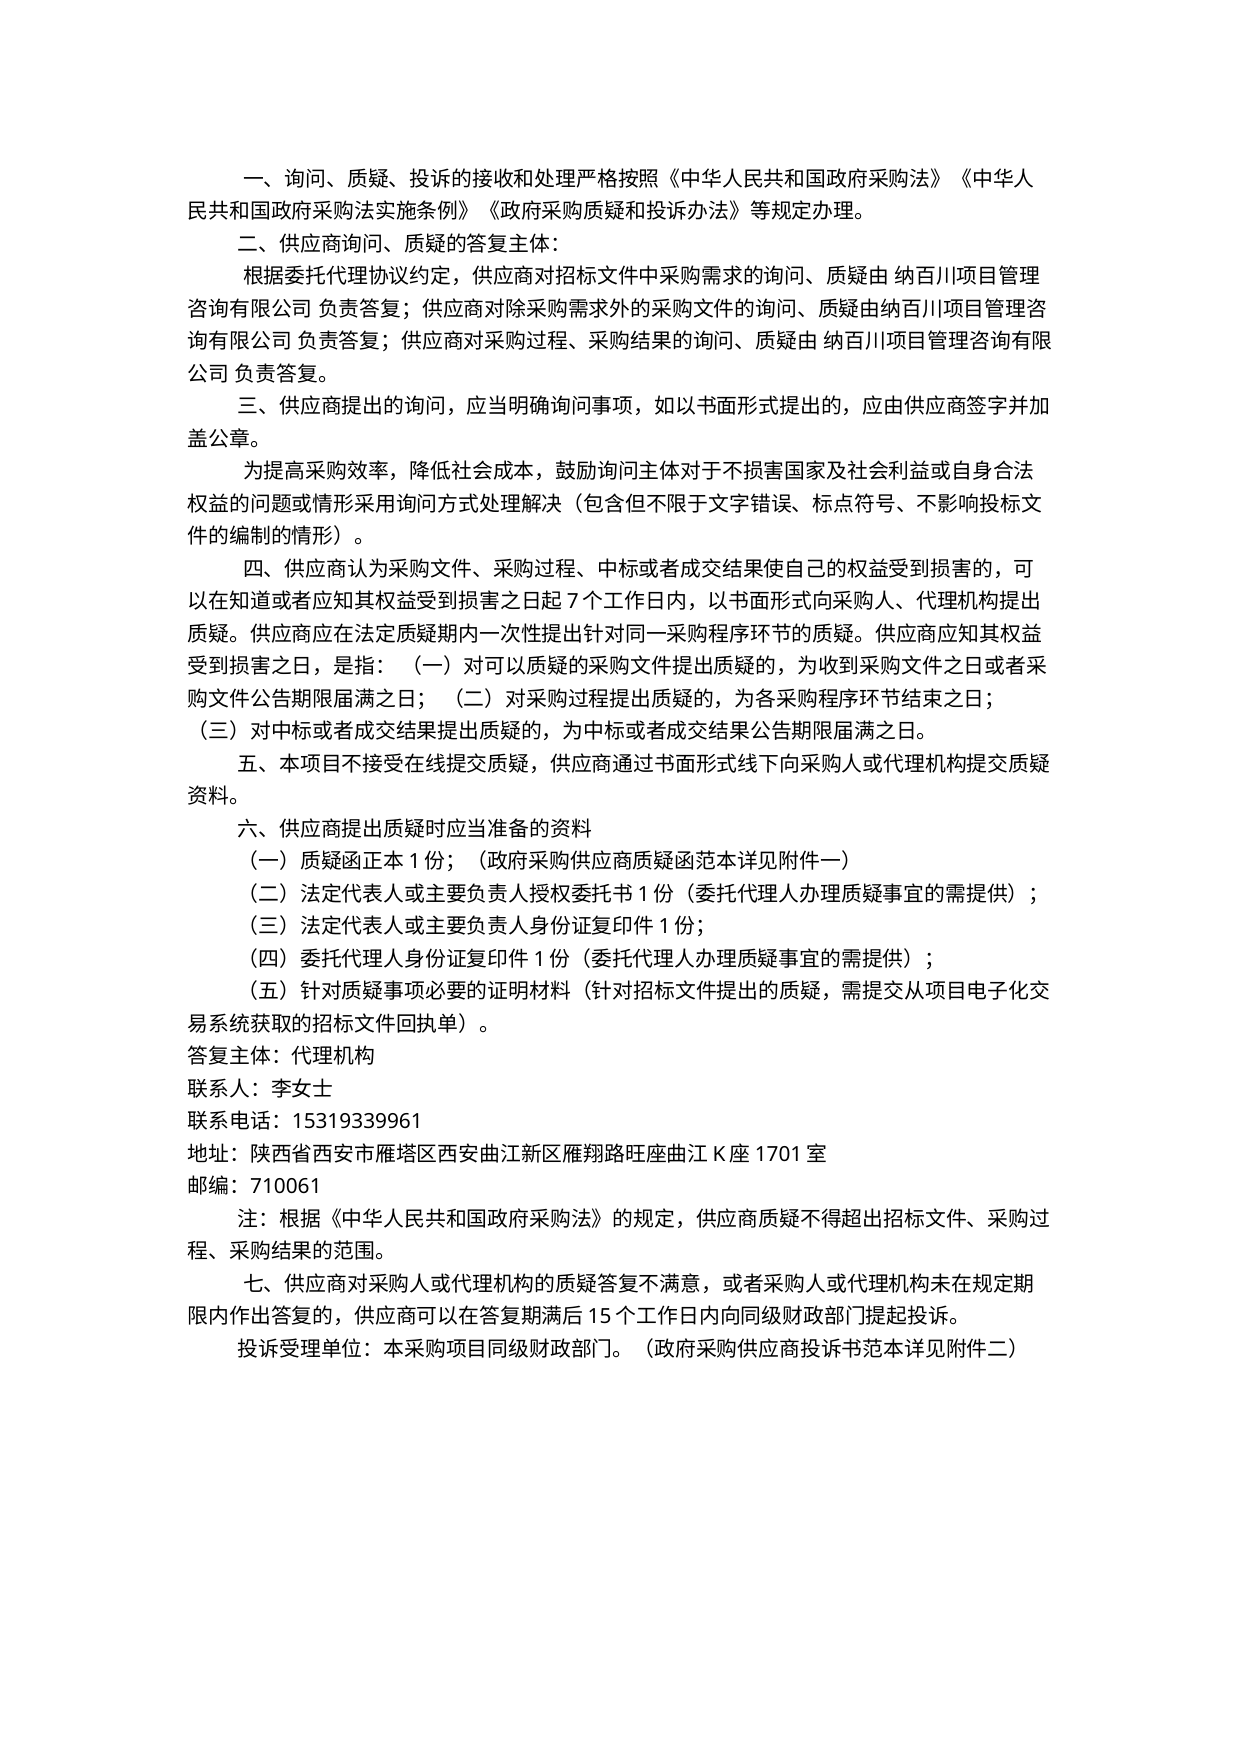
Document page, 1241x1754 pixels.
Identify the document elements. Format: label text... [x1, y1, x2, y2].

text 七、供应商对采购人或代理机构的质疑答复不满意，或者采购人或代理机构未在规定期限内作出答复的，供应商可以在答复期满后15个工作日内向同级财政部门提起投诉。 [187, 1267, 1053, 1332]
text 六、供应商提出质疑时应当准备的资料 [187, 812, 1053, 844]
text （二）法定代表人或主要负责人授权委托书1份（委托代理人办理质疑事宜的需提供）； [187, 877, 1053, 909]
text 为提高采购效率，降低社会成本，鼓励询问主体对于不损害国家及社会利益或自身合法权益的问题或情形采用询问方式处理解决（包含但不限于文字错误、标点符号、不影响投标文件的编制的情形）。 [187, 454, 1053, 552]
text 联系人：李女士 [187, 1072, 1053, 1104]
text 答复主体：代理机构 [187, 1039, 1053, 1072]
text （四）委托代理人身份证复印件1份（委托代理人办理质疑事宜的需提供）； [187, 942, 1053, 974]
text 根据委托代理协议约定，供应商对招标文件中采购需求的询问、质疑由 纳百川项目管理咨询有限公司 负责答复；供应商对除采购需求外的采购文件的询问、质疑由纳百川项目管理咨询有限公司 负责答复；供应商对采购过程、采购结果的询问、质疑由 纳百川项目管理咨询有限公司 负责答复。 [187, 259, 1053, 389]
text 二、供应商询问、质疑的答复主体： [187, 227, 1053, 259]
text 注：根据《中华人民共和国政府采购法》的规定，供应商质疑不得超出招标文件、采购过程、采购结果的范围。 [187, 1202, 1053, 1267]
text 四、供应商认为采购文件、采购过程、中标或者成交结果使自己的权益受到损害的，可以在知道或者应知其权益受到损害之日起7个工作日内，以书面形式向采购人、代理机构提出质疑。供应商应在法定质疑期内一次性提出针对同一采购程序环节的质疑。供应商应知其权益受到损害之日，是指： （一）对可以质疑的采购文件提出质疑的，为收到采购文件之日或者采购文件公告期限届满之日； （二）对采购过程提出质疑的，为各采购程序环节结束之日； （三）对中标或者成交结果提出质疑的，为中标或者成交结果公告期限届满之日。 [187, 552, 1053, 747]
text （三）法定代表人或主要负责人身份证复印件1份； [187, 909, 1053, 942]
text 三、供应商提出的询问，应当明确询问事项，如以书面形式提出的，应由供应商签字并加盖公章。 [187, 389, 1053, 454]
text 一、询问、质疑、投诉的接收和处理严格按照《中华人民共和国政府采购法》《中华人民共和国政府采购法实施条例》《政府采购质疑和投诉办法》等规定办理。 [187, 162, 1053, 227]
text 邮编：710061 [187, 1169, 1053, 1202]
text （五）针对质疑事项必要的证明材料（针对招标文件提出的质疑，需提交从项目电子化交易系统获取的招标文件回执单）。 [187, 974, 1053, 1039]
text 五、本项目不接受在线提交质疑，供应商通过书面形式线下向采购人或代理机构提交质疑资料。 [187, 747, 1053, 812]
text 投诉受理单位：本采购项目同级财政部门。（政府采购供应商投诉书范本详见附件二） [187, 1332, 1053, 1364]
text 地址：陕西省西安市雁塔区西安曲江新区雁翔路旺座曲江K座1701室 [187, 1137, 1053, 1169]
text 联系电话：15319339961 [187, 1104, 1053, 1137]
text （一）质疑函正本1份；（政府采购供应商质疑函范本详见附件一） [187, 844, 1053, 877]
